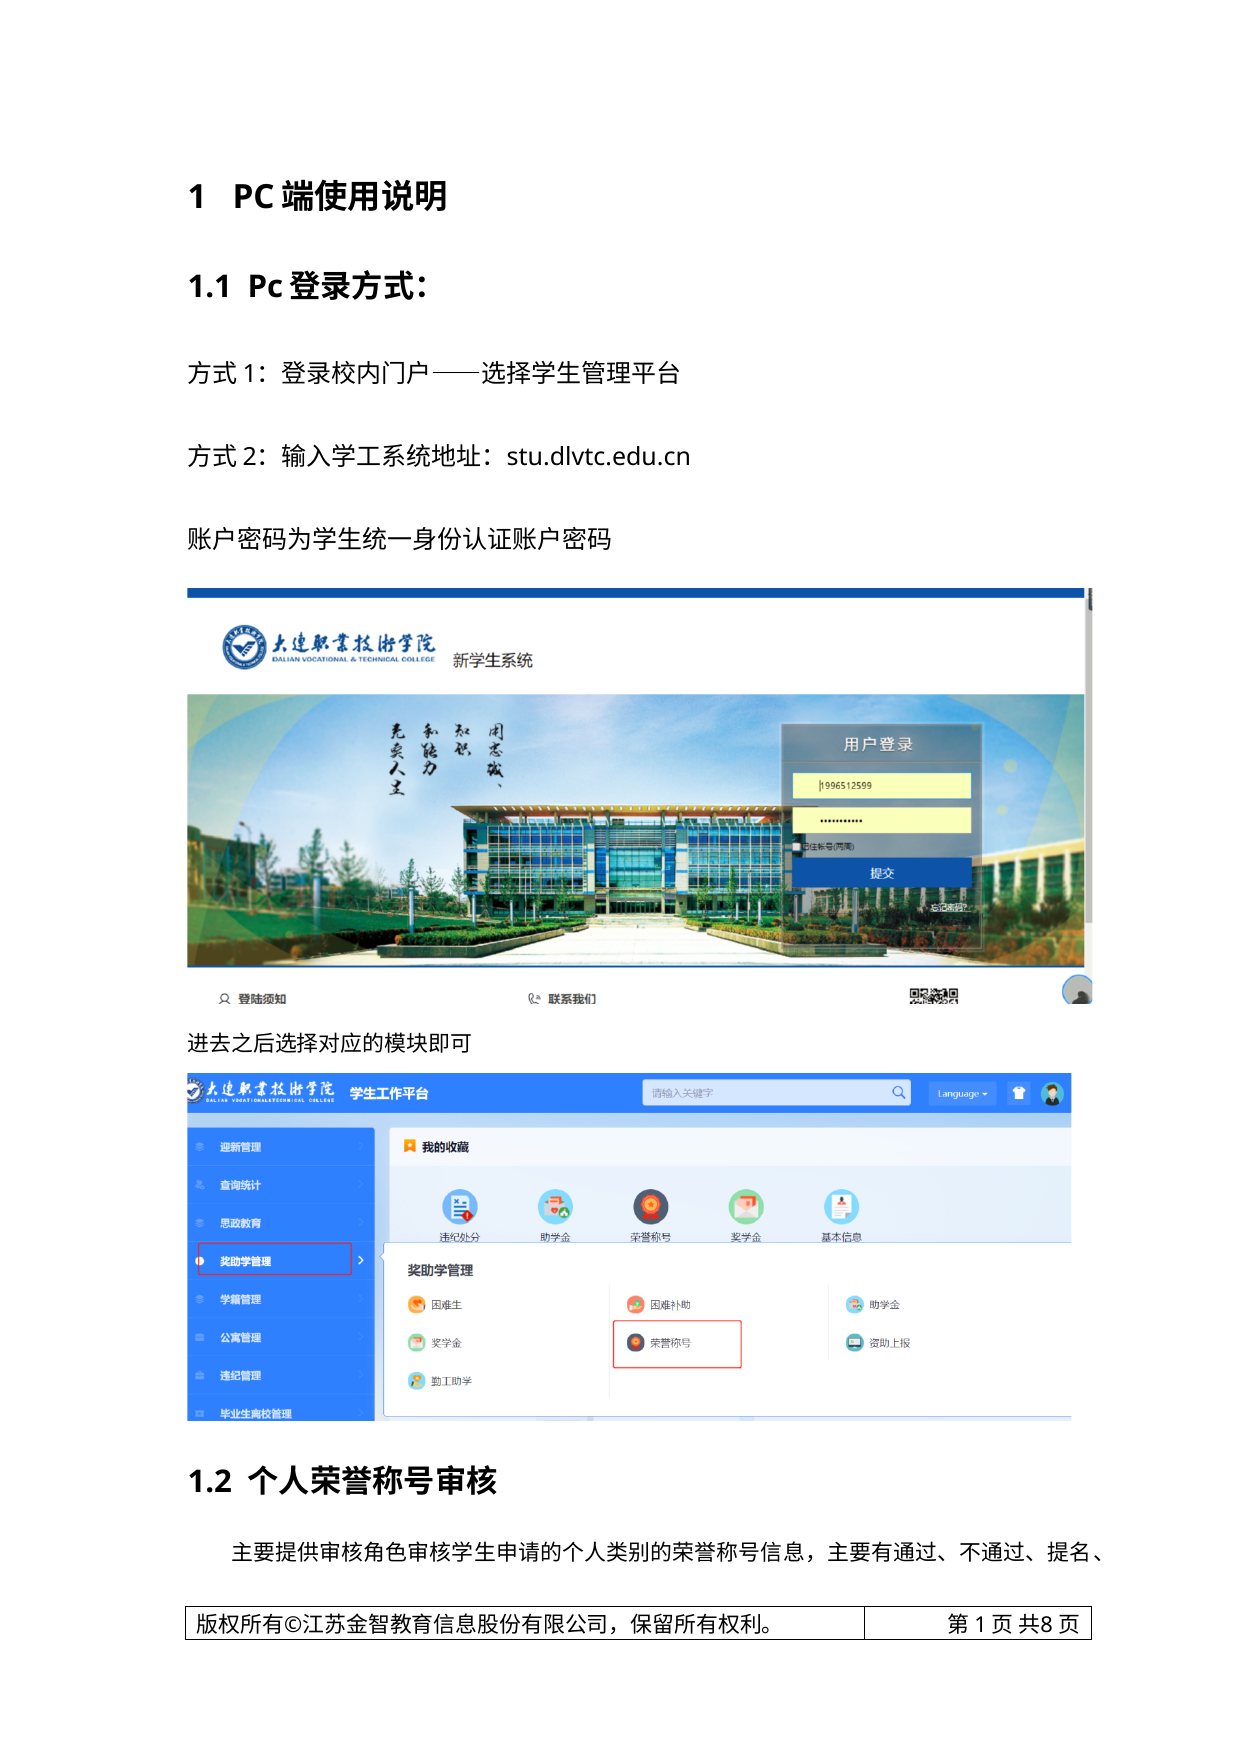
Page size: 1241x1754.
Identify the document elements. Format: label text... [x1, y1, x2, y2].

picture [187, 1073, 1072, 1421]
text 进去之后选择对应的模块即可 [187, 1026, 1094, 1058]
subtitle 个人荣誉称号审核 [187, 1446, 1094, 1511]
text 方式2：输入学工系统地址：stu.dlvtc.edu.cn [187, 422, 1094, 487]
text 方式1：登录校内门户——选择学生管理平台 [187, 339, 1094, 404]
picture [187, 588, 1093, 1004]
subtitle PC端使用说明 [187, 162, 1094, 227]
subtitle Pc登录方式： [187, 251, 1094, 316]
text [187, 1534, 1094, 1567]
text 账户密码为学生统一身份认证账户密码 [187, 505, 1094, 570]
